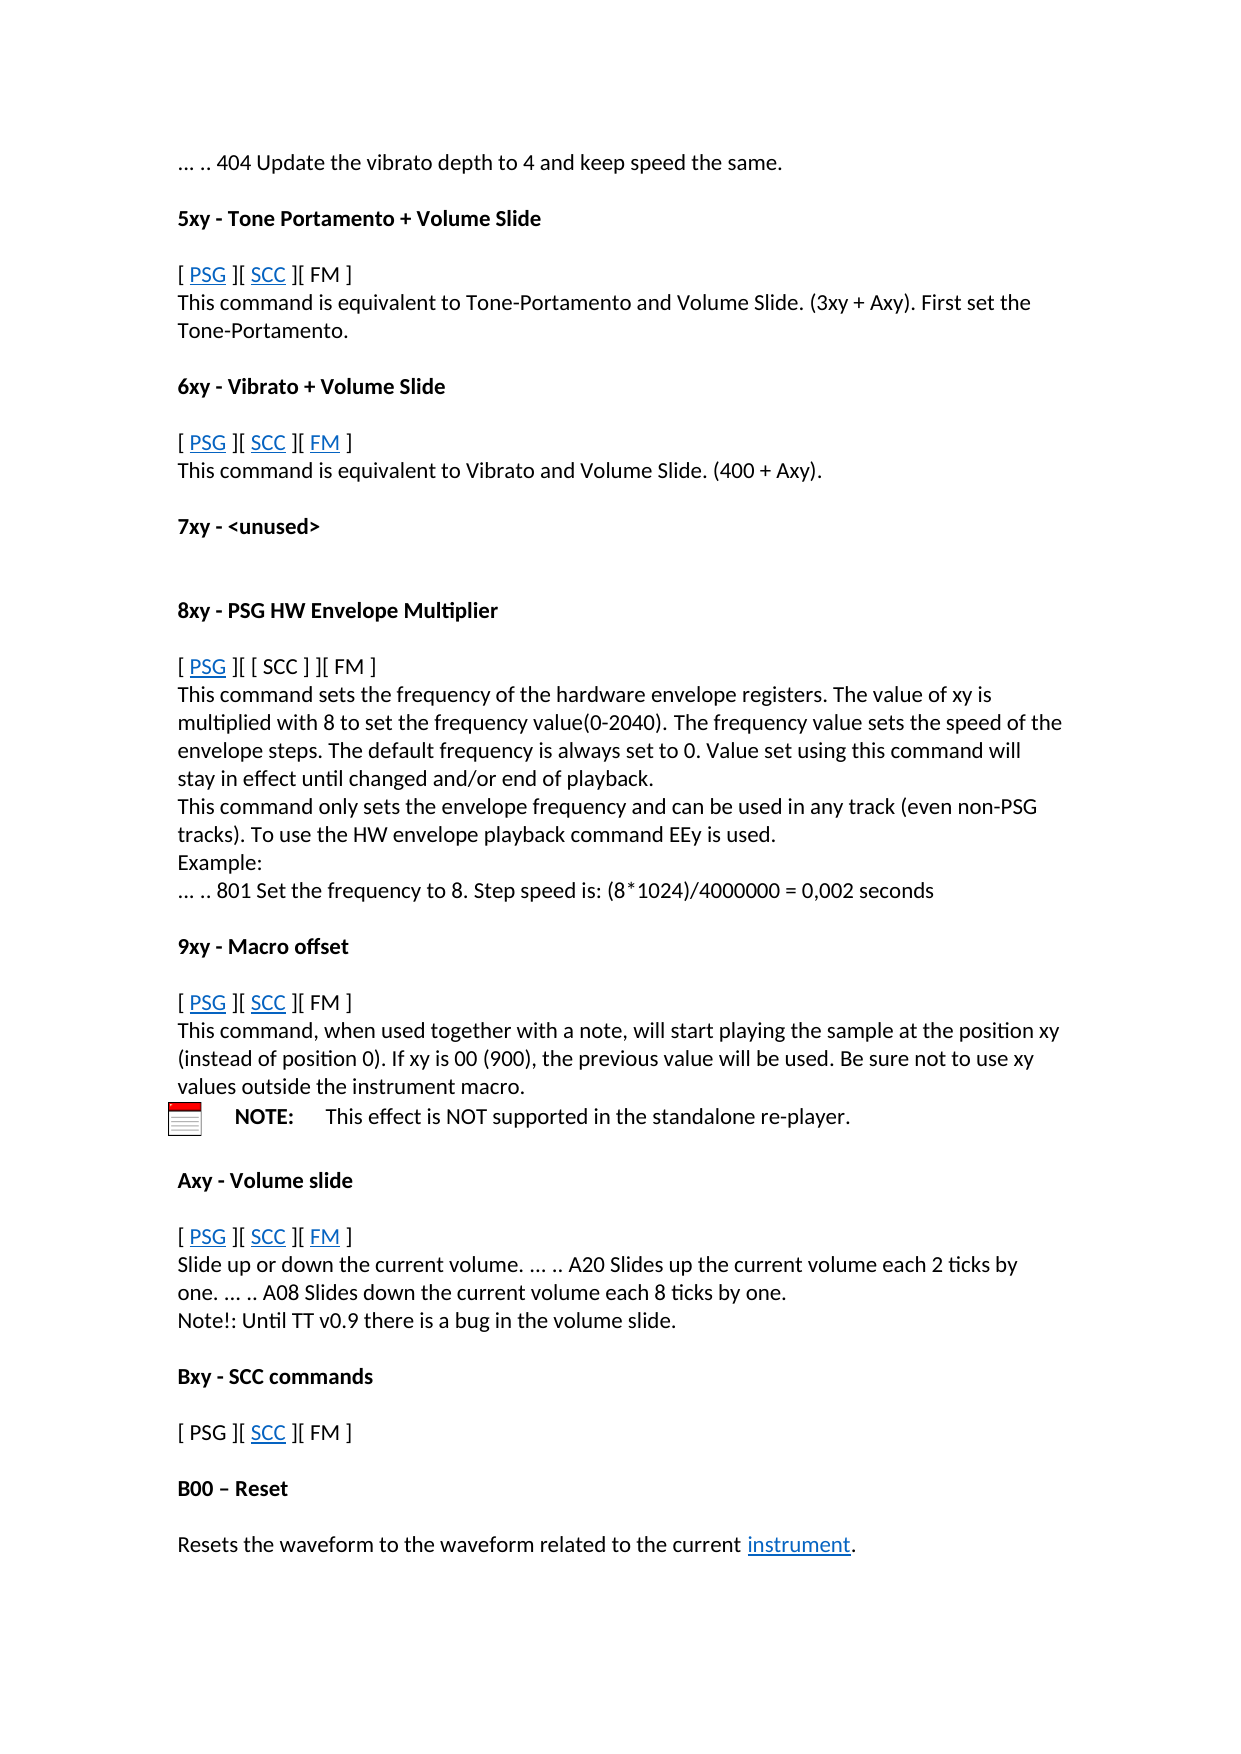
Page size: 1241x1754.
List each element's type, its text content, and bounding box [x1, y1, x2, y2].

text 8xy - PSG HW Envelope Multiplier [177, 596, 1063, 624]
table_header [166, 1100, 232, 1138]
table_header This effect is NOT supported in the standalone re-player. [323, 1100, 1053, 1138]
text This command only sets the envelope frequency and can be used in any track (even non-PSG tracks). To use the HW envelope playback command EEy is used. [177, 792, 1063, 848]
text This command, when used together with a note, will start playing the sample at the position xy (instead of position 0). If xy is 00 (900), the previous value will be used. Be sure not to use xy values outside the instrument macro. [177, 1016, 1063, 1100]
text This command is equivalent to Vibrato and Volume Slide. (400 + Axy). [177, 456, 1063, 484]
text Resets the waveform to the waveform related to the current instrument. [177, 1530, 1063, 1558]
text 6xy - Vibrato + Volume Slide [177, 372, 1063, 400]
text Axy - Volume slide [177, 1166, 1063, 1194]
text [ PSG ][ SCC ][ FM ] [177, 428, 1063, 456]
text [ PSG ][ SCC ][ FM ] [177, 988, 1063, 1016]
text Bxy - SCC commands [177, 1362, 1063, 1390]
text B00 – Reset [177, 1474, 1063, 1502]
text 9xy - Macro offset [177, 932, 1063, 960]
text [ PSG ][ [ SCC ] ][ FM ] [177, 652, 1063, 680]
text ... .. 404 Update the vibrato depth to 4 and keep speed the same. [177, 148, 1063, 176]
text 7xy - <unused> [177, 512, 1063, 540]
table_header NOTE: [233, 1100, 323, 1138]
text This command sets the frequency of the hardware envelope registers. The value of xy is multiplied with 8 to set the frequency value(0-2040). The frequency value sets the speed of the envelope steps. The default frequency is always set to 0. Value set using this command will stay in effect until changed and/or end of playback. [177, 680, 1063, 792]
text This command is equivalent to Tone-Portamento and Volume Slide. (3xy + Axy). First set the Tone-Portamento. [177, 288, 1063, 344]
text Example: [177, 848, 1063, 876]
text [ PSG ][ SCC ][ FM ] [177, 1222, 1063, 1250]
text Note!: Until TT v0.9 there is a bug in the volume slide. [177, 1306, 1063, 1334]
text [ PSG ][ SCC ][ FM ] [177, 260, 1063, 288]
text 5xy - Tone Portamento + Volume Slide [177, 204, 1063, 232]
picture [168, 1102, 202, 1136]
text ... .. 801 Set the frequency to 8. Step speed is: (8*1024)/4000000 = 0,002 seconds [177, 876, 1063, 904]
text Slide up or down the current volume. ... .. A20 Slides up the current volume each 2 ticks by one. ... .. A08 Slides down the current volume each 8 ticks by one. [177, 1250, 1063, 1306]
text [ PSG ][ SCC ][ FM ] [177, 1418, 1063, 1446]
